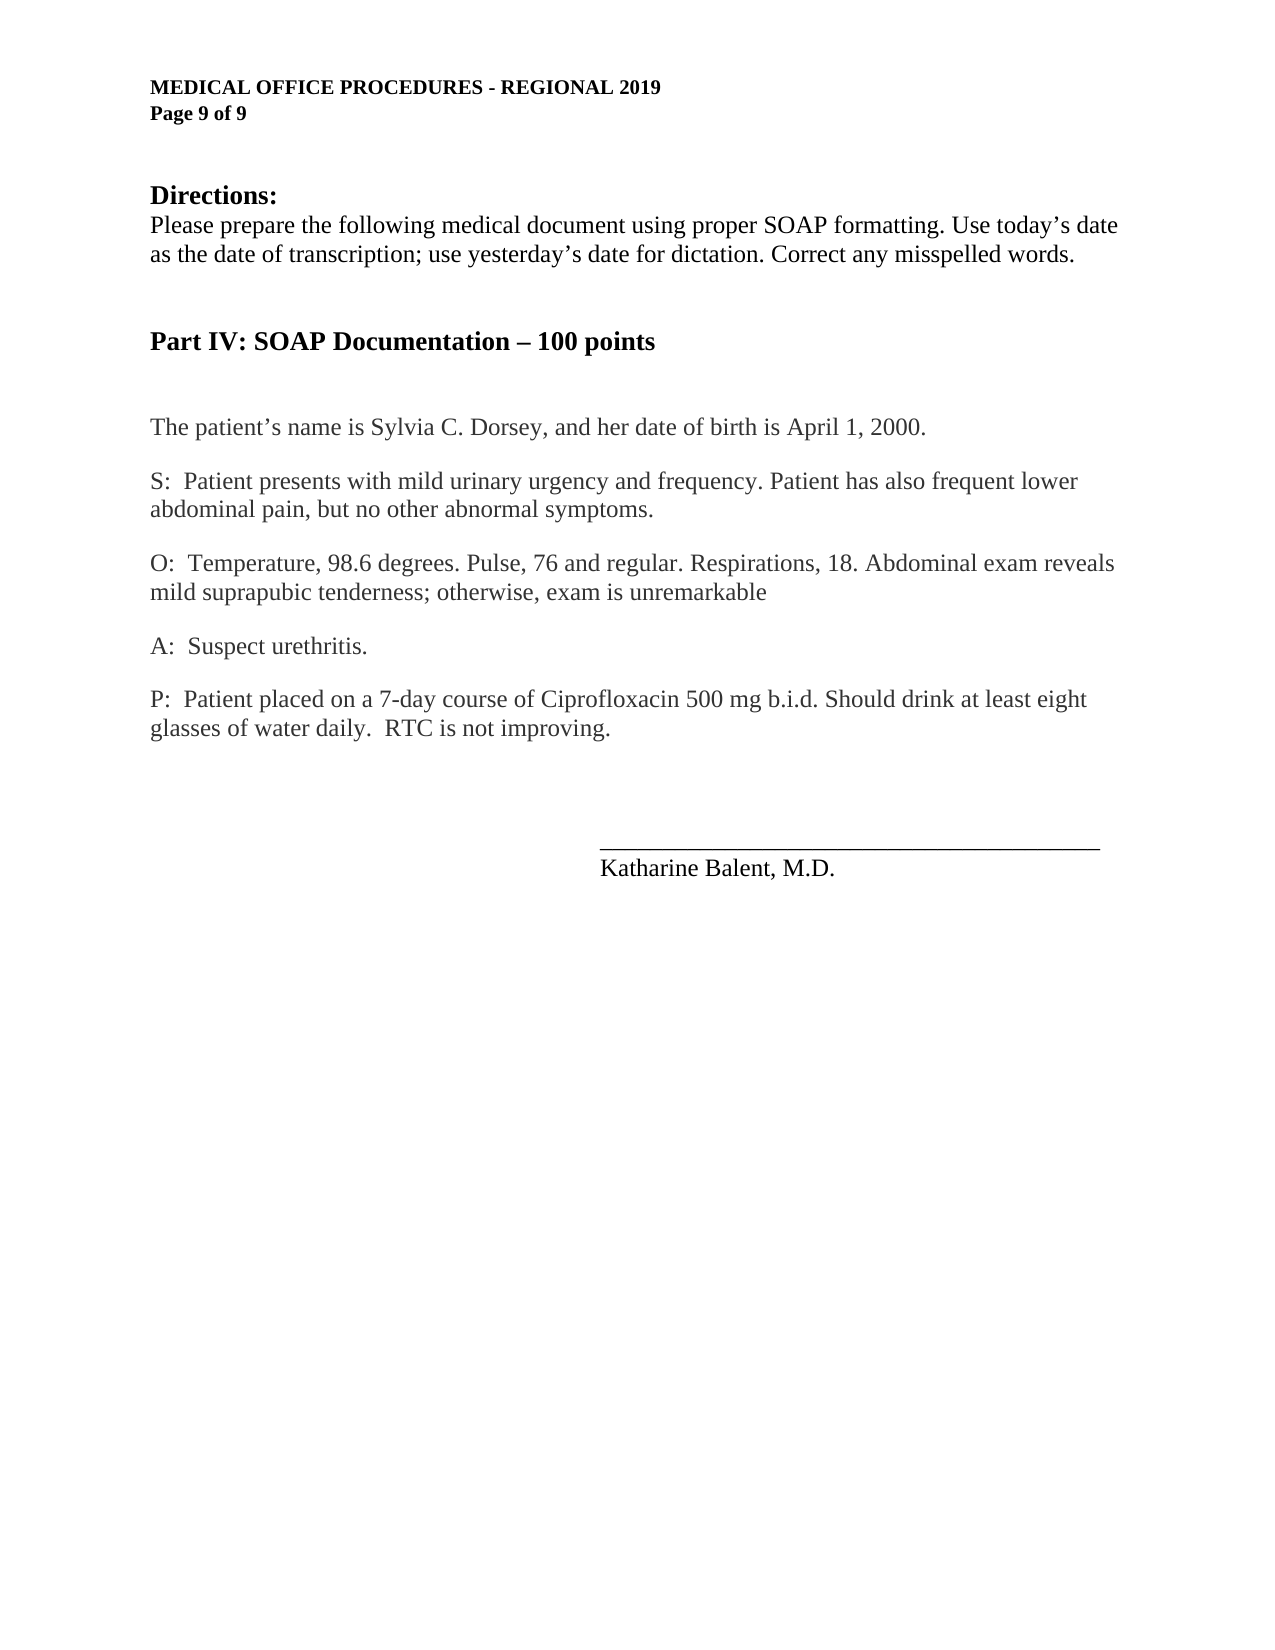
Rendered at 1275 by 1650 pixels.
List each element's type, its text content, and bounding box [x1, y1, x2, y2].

text The patient’s name is Sylvia C. Dorsey, and her date of birth is April 1, 2000. [150, 412, 1125, 441]
text ________________________________________ [150, 824, 1125, 853]
text O: Temperature, 98.6 degrees. Pulse, 76 and regular. Respirations, 18. Abdominal exam reveals mild suprapubic tenderness; otherwise, exam is unremarkable [150, 548, 1125, 606]
text Please prepare the following medical document using proper SOAP formatting. Use today’s date as the date of transcription; use yesterday’s date for dictation. Correct any misspelled words. [150, 210, 1125, 267]
text Part IV: SOAP Documentation – 100 points [150, 325, 1125, 356]
text S: Patient presents with mild urinary urgency and frequency. Patient has also frequent lower abdominal pain, but no other abnormal symptoms. [150, 466, 1125, 523]
text P: Patient placed on a 7-day course of Ciprofloxacin 500 mg b.i.d. Should drink at least eight glasses of water daily. RTC is not improving. [150, 684, 1125, 742]
text A: Suspect urethritis. [150, 631, 1125, 659]
text Katharine Balent, M.D. [150, 853, 1125, 882]
text Directions: [150, 179, 1125, 210]
